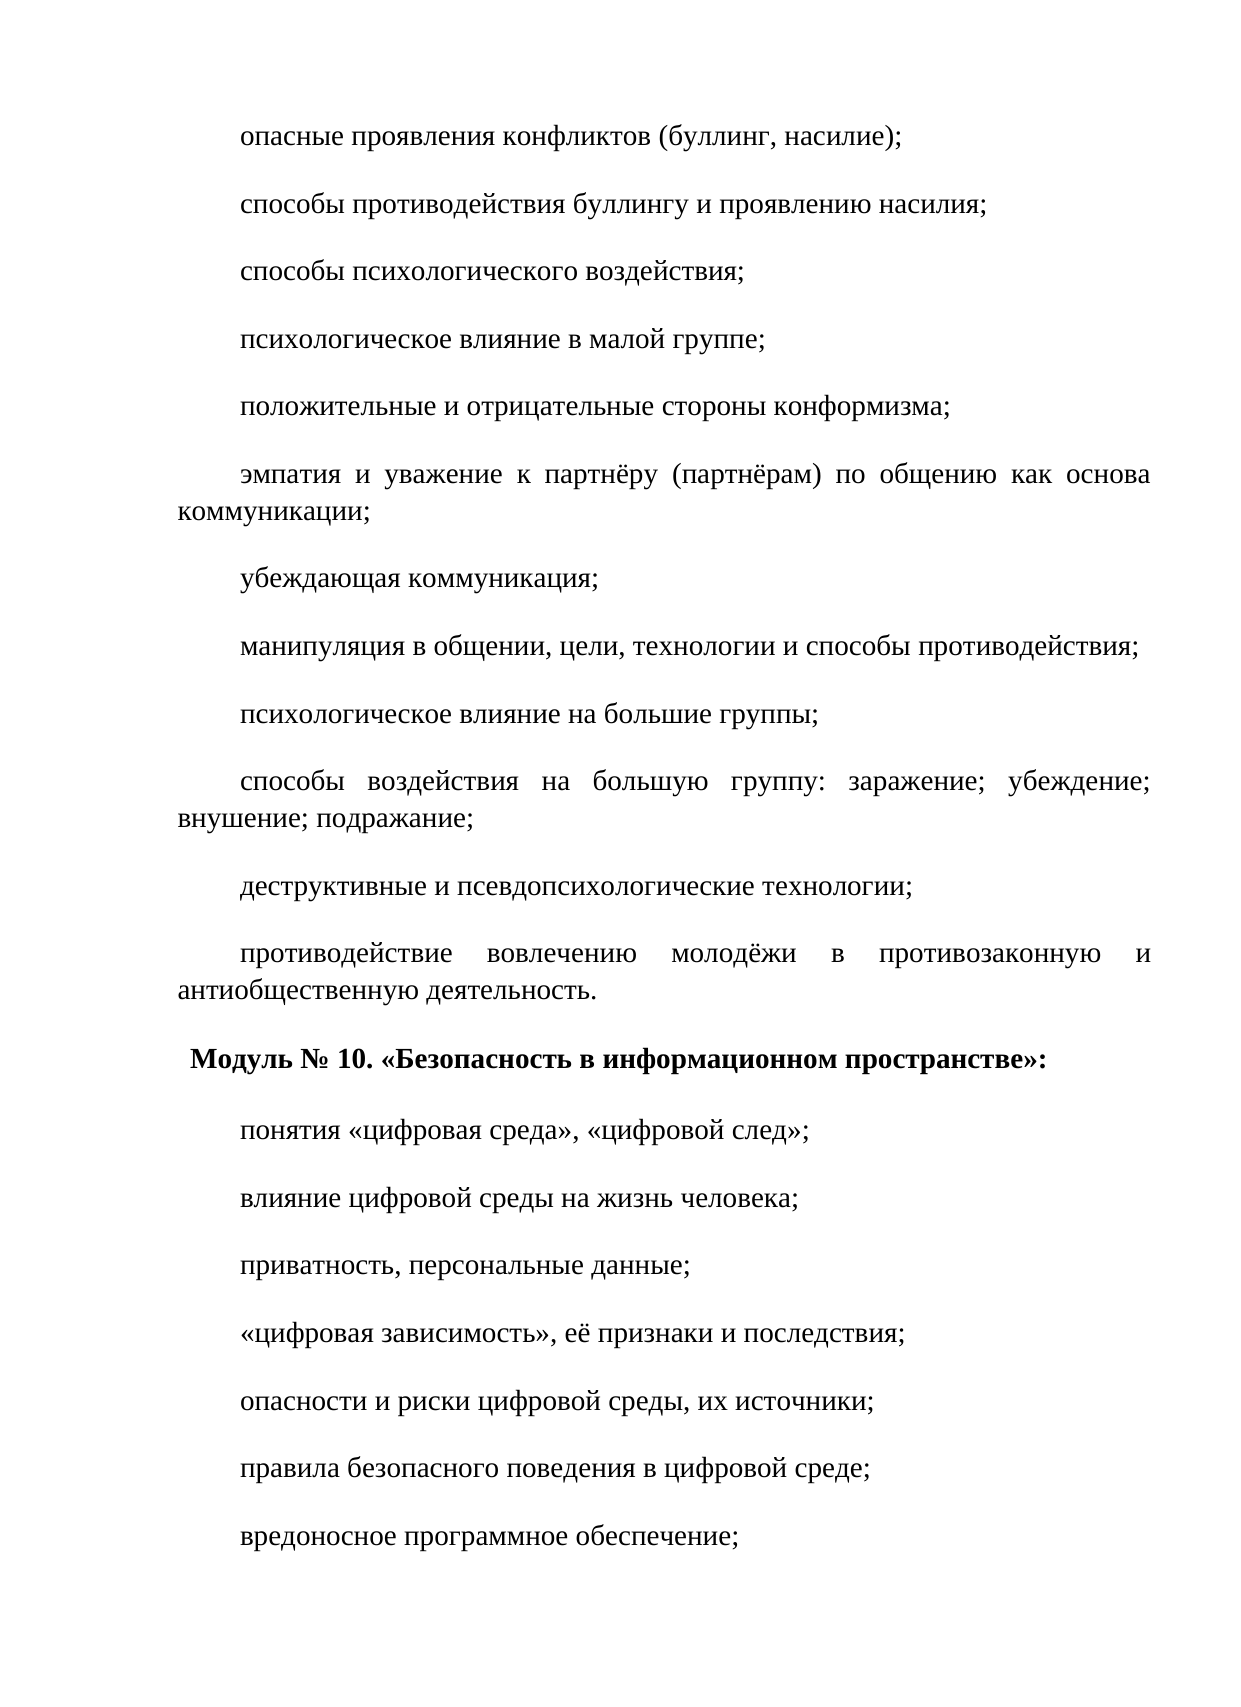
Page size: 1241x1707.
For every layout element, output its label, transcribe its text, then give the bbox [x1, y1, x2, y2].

text способы противодействия буллингу и проявлению насилия; [177, 186, 1152, 219]
text психологическое влияние в малой группе; [177, 321, 1152, 354]
text «цифровая зависимость», её признаки и последствия; [177, 1315, 1152, 1348]
text правила безопасного поведения в цифровой среде; [177, 1450, 1152, 1484]
text влияние цифровой среды на жизнь человека; [177, 1180, 1152, 1213]
text противодействие вовлечению молодёжи в противозаконную и антиобщественную деятельность. [177, 936, 1152, 1006]
text манипуляция в общении, цели, технологии и способы противодействия; [177, 628, 1152, 662]
text деструктивные и псевдопсихологические технологии; [177, 868, 1152, 901]
text убеждающая коммуникация; [177, 561, 1152, 594]
text опасности и риски цифровой среды, их источники; [177, 1383, 1152, 1416]
text эмпатия и уважение к партнёру (партнёрам) по общению как основа коммуникации; [177, 456, 1152, 527]
text приватность, персональные данные; [177, 1247, 1152, 1281]
text способы психологического воздействия; [177, 253, 1152, 287]
text опасные проявления конфликтов (буллинг, насилие); [177, 118, 1152, 152]
text понятия «цифровая среда», «цифровой след»; [177, 1112, 1152, 1146]
text вредоносное программное обеспечение; [177, 1518, 1152, 1551]
text Модуль № 10. «Безопасность в информационном пространстве»: [190, 1041, 1152, 1075]
text психологическое влияние на большие группы; [177, 696, 1152, 729]
text способы воздействия на большую группу: заражение; убеждение; внушение; подражание; [177, 763, 1152, 834]
text положительные и отрицательные стороны конформизма; [177, 388, 1152, 422]
